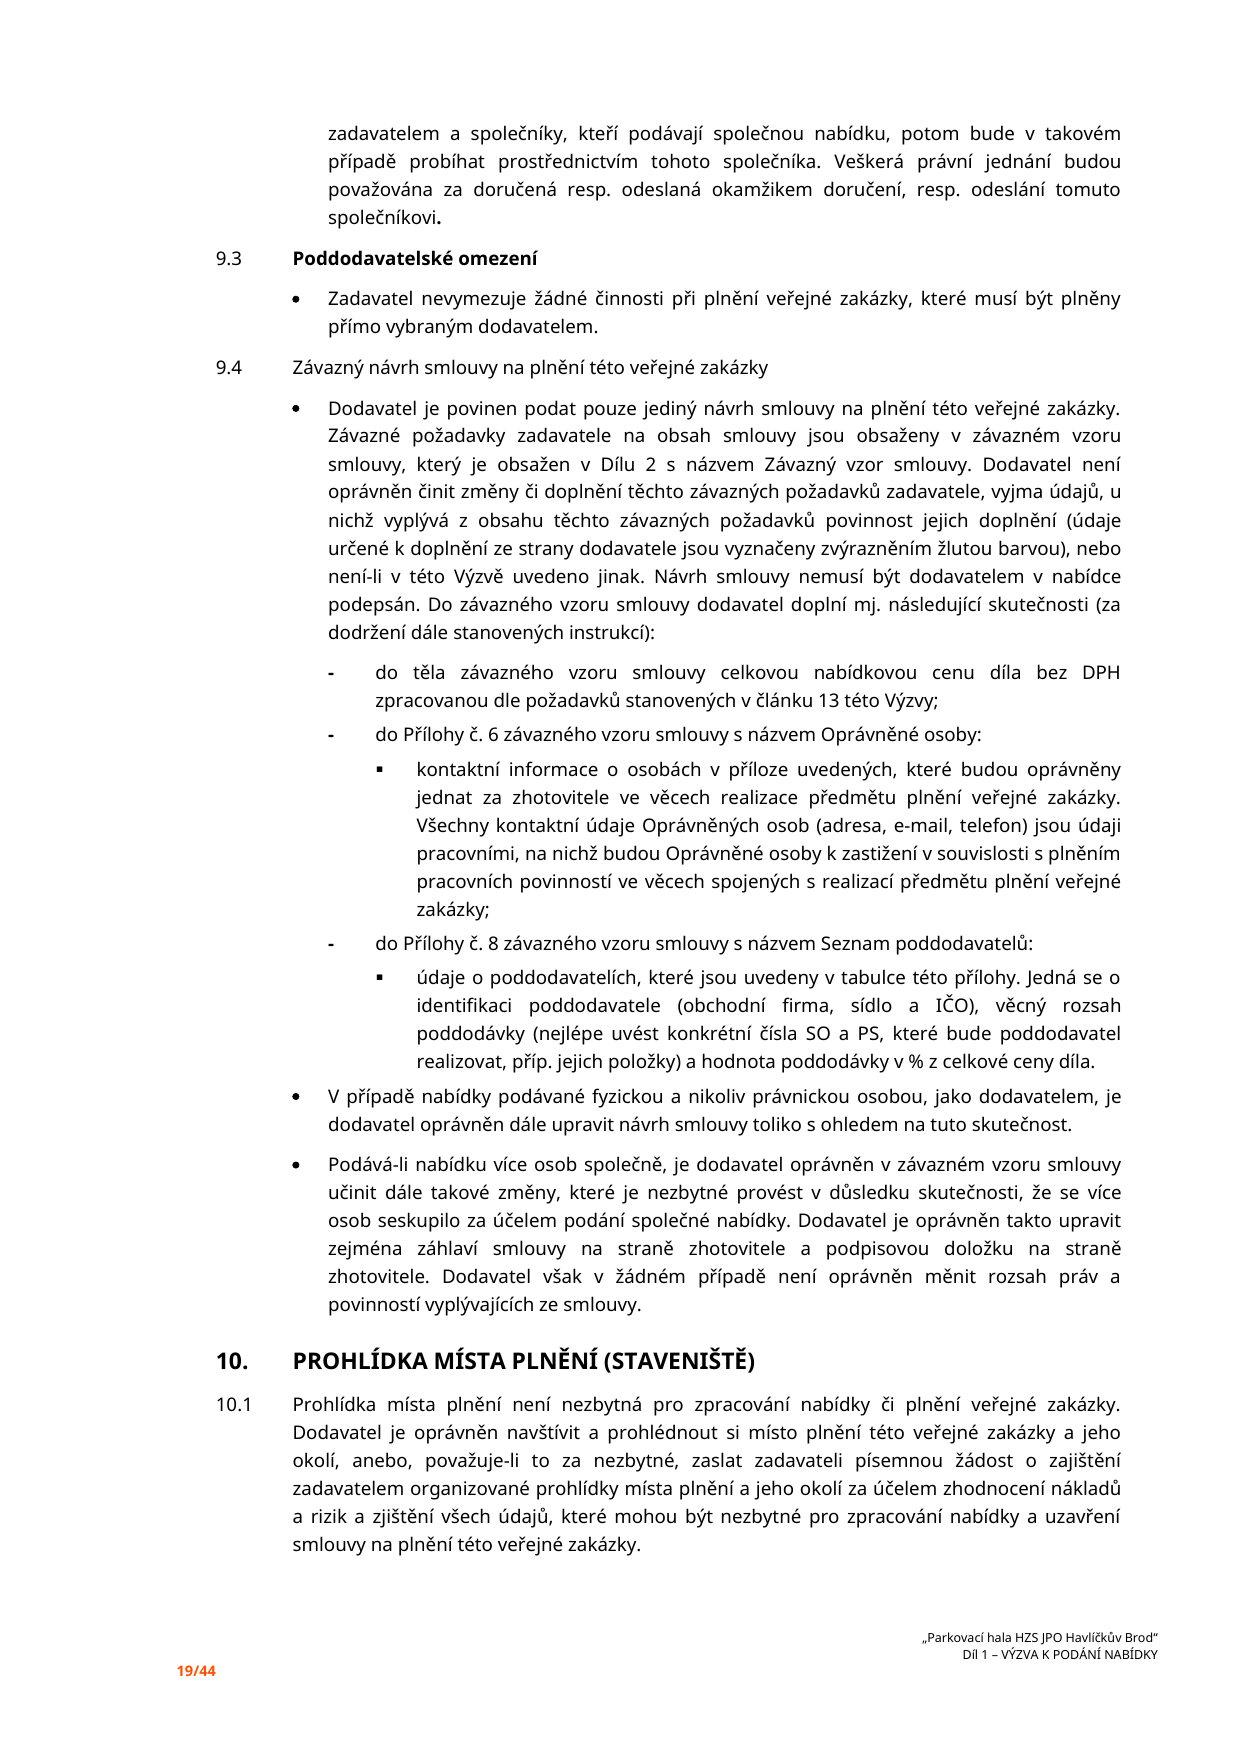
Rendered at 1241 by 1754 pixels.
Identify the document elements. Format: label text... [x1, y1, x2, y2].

text Dodavatel je povinen podat pouze jediný návrh smlouvy na plnění této veřejné zakázky. Závazné požadavky zadavatele na obsah smlouvy jsou obsaženy v závazném vzoru smlouvy, který je obsažen v Dílu 2 s názvem Závazný vzor smlouvy. Dodavatel není oprávněn činit změny či doplnění těchto závazných požadavků zadavatele, vyjma údajů, u nichž vyplývá z obsahu těchto závazných požadavků povinnost jejich doplnění (údaje určené k doplnění ze strany dodavatele jsou vyznačeny zvýrazněním žlutou barvou), nebo není-li v této Výzvě uvedeno jinak. Návrh smlouvy nemusí být dodavatelem v nabídce podepsán. Do závazného vzoru smlouvy dodavatel doplní mj. následující skutečnosti (za dodržení dále stanovených instrukcí): [292, 395, 1122, 644]
text Prohlídka místa plnění není nezbytná pro zpracování nabídky či plnění veřejné zakázky. Dodavatel je oprávněn navštívit a prohlédnout si místo plnění této veřejné zakázky a jeho okolí, anebo, považuje-li to za nezbytné, zaslat zadavateli písemnou žádost o zajištění zadavatelem organizované prohlídky místa plnění a jeho okolí za účelem zhodnocení nákladů a rizik a zjištění všech údajů, které mohou být nezbytné pro zpracování nabídky a uzavření smlouvy na plnění této veřejné zakázky. [216, 1392, 1122, 1557]
text PROHLÍDKA MÍSTA PLNĚNÍ (STAVENIŠTĚ) [216, 1345, 1122, 1376]
text kontaktní informace o osobách v příloze uvedených, které budou oprávněny jednat za zhotovitele ve věcech realizace předmětu plnění veřejné zakázky. Všechny kontaktní údaje Oprávněných osob (adresa, e-mail, telefon) jsou údaji pracovními, na nichž budou Oprávněné osoby k zastižení v souvislosti s plněním pracovních povinností ve věcech spojených s realizací předmětu plnění veřejné zakázky; [375, 756, 1122, 922]
text Zadavatel nevymezuje žádné činnosti při plnění veřejné zakázky, které musí být plněny přímo vybraným dodavatelem. [292, 286, 1122, 339]
text do těla závazného vzoru smlouvy celkovou nabídkovou cenu díla bez DPH zpracovanou dle požadavků stanovených v článku 13 této Výzvy; [328, 659, 1122, 713]
text Podává-li nabídku více osob společně, je dodavatel oprávněn v závazném vzoru smlouvy učinit dále takové změny, které je nezbytné provést v důsledku skutečnosti, že se více osob seskupilo za účelem podání společné nabídky. Dodavatel je oprávněn takto upravit zejména záhlaví smlouvy na straně zhotovitele a podpisovou doložku na straně zhotovitele. Dodavatel však v žádném případě není oprávněn měnit rozsah práv a povinností vyplývajících ze smlouvy. [292, 1152, 1122, 1317]
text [292, 121, 1122, 230]
text V případě nabídky podávané fyzickou a nikoliv právnickou osobou, jako dodavatelem, je dodavatel oprávněn dále upravit návrh smlouvy toliko s ohledem na tuto skutečnost. [292, 1083, 1122, 1137]
text Závazný návrh smlouvy na plnění této veřejné zakázky [216, 354, 1122, 380]
text Poddodavatelské omezení [216, 245, 1122, 271]
text údaje o poddodavatelích, které jsou uvedeny v tabulce této přílohy. Jedná se o identifikaci poddodavatele (obchodní firma, sídlo a IČO), věcný rozsah poddodávky (nejlépe uvést konkrétní čísla SO a PS, které bude poddodavatel realizovat, příp. jejich položky) a hodnota poddodávky v % z celkové ceny díla. [375, 965, 1122, 1074]
text do Přílohy č. 6 závazného vzoru smlouvy s názvem Oprávněné osoby: [328, 722, 1122, 747]
text do Přílohy č. 8 závazného vzoru smlouvy s názvem Seznam poddodavatelů: [328, 930, 1122, 956]
